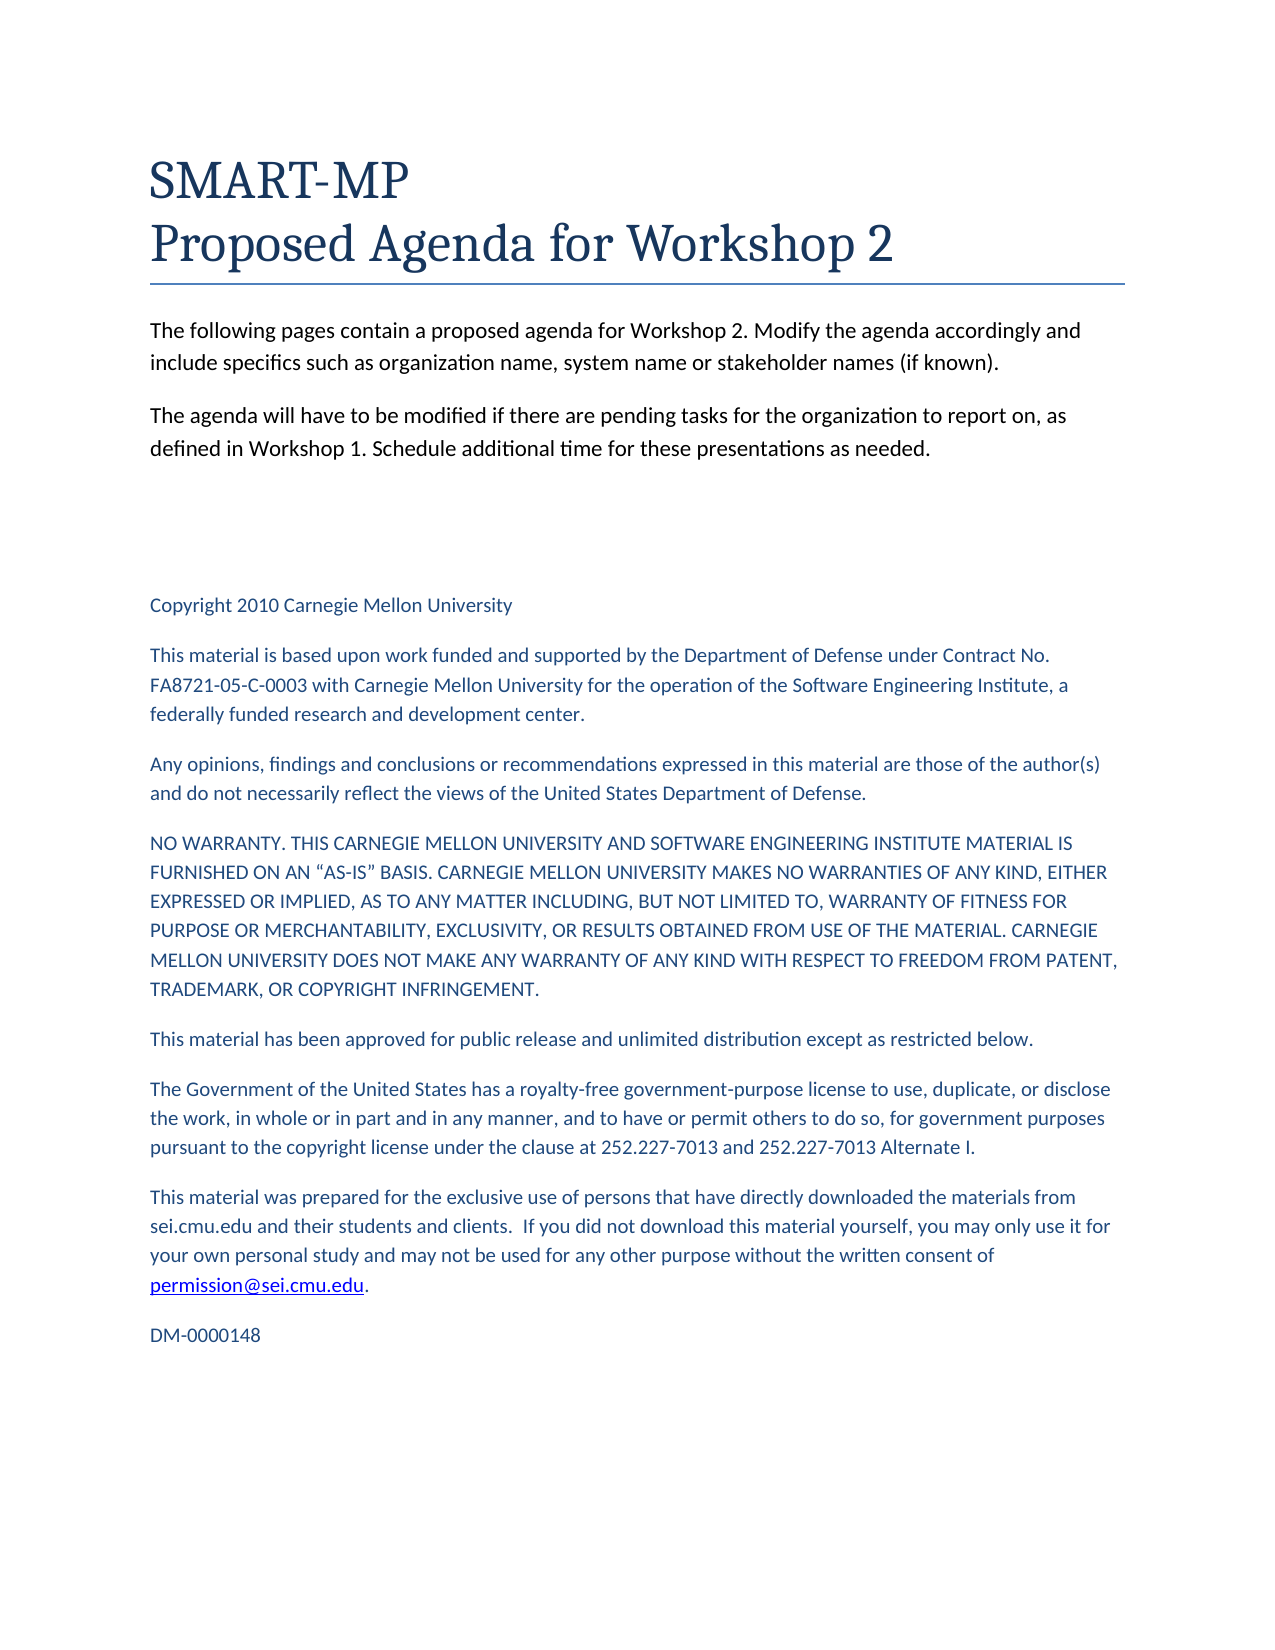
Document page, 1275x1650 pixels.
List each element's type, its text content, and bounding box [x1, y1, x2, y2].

text The Government of the United States has a royalty-free government-purpose license to use, duplicate, or disclose the work, in whole or in part and in any manner, and to have or permit others to do so, for government purposes pursuant to the copyright license under the clause at 252.227-7013 and 252.227-7013 Alternate I. [150, 1076, 1125, 1160]
text Copyright 2010 Carnegie Mellon University [150, 593, 1125, 618]
text NO WARRANTY. THIS CARNEGIE MELLON UNIVERSITY AND SOFTWARE ENGINEERING INSTITUTE MATERIAL IS FURNISHED ON AN “AS-IS” BASIS. CARNEGIE MELLON UNIVERSITY MAKES NO WARRANTIES OF ANY KIND, EITHER EXPRESSED OR IMPLIED, AS TO ANY MATTER INCLUDING, BUT NOT LIMITED TO, WARRANTY OF FITNESS FOR PURPOSE OR MERCHANTABILITY, EXCLUSIVITY, OR RESULTS OBTAINED FROM USE OF THE MATERIAL. CARNEGIE MELLON UNIVERSITY DOES NOT MAKE ANY WARRANTY OF ANY KIND WITH RESPECT TO FREEDOM FROM PATENT, TRADEMARK, OR COPYRIGHT INFRINGEMENT. [150, 830, 1125, 1001]
text This material has been approved for public release and unlimited distribution except as restricted below. [150, 1026, 1125, 1051]
title Proposed Agenda for Workshop 2 [150, 212, 1125, 283]
text This material is based upon work funded and supported by the Department of Defense under Contract No. FA8721-05-C-0003 with Carnegie Mellon University for the operation of the Software Engineering Institute, a federally funded research and development center. [150, 643, 1125, 726]
text The agenda will have to be modified if there are pending tasks for the organization to report on, as defined in Workshop 1. Schedule additional time for these presentations as needed. [150, 401, 1125, 462]
text DM-0000148 [150, 1322, 1125, 1347]
title SMART-MP [150, 150, 1125, 212]
text The following pages contain a proposed agenda for Workshop 2. Modify the agenda accordingly and include specifics such as organization name, system name or stakeholder names (if known). [150, 316, 1125, 376]
text This material was prepared for the exclusive use of persons that have directly downloaded the materials from sei.cmu.edu and their students and clients. If you did not download this material yourself, you may only use it for your own personal study and may not be used for any other purpose without the written consent of permission@sei.cmu.edu. [150, 1184, 1125, 1297]
text Any opinions, findings and conclusions or recommendations expressed in this material are those of the author(s) and do not necessarily reflect the views of the United States Department of Defense. [150, 751, 1125, 806]
